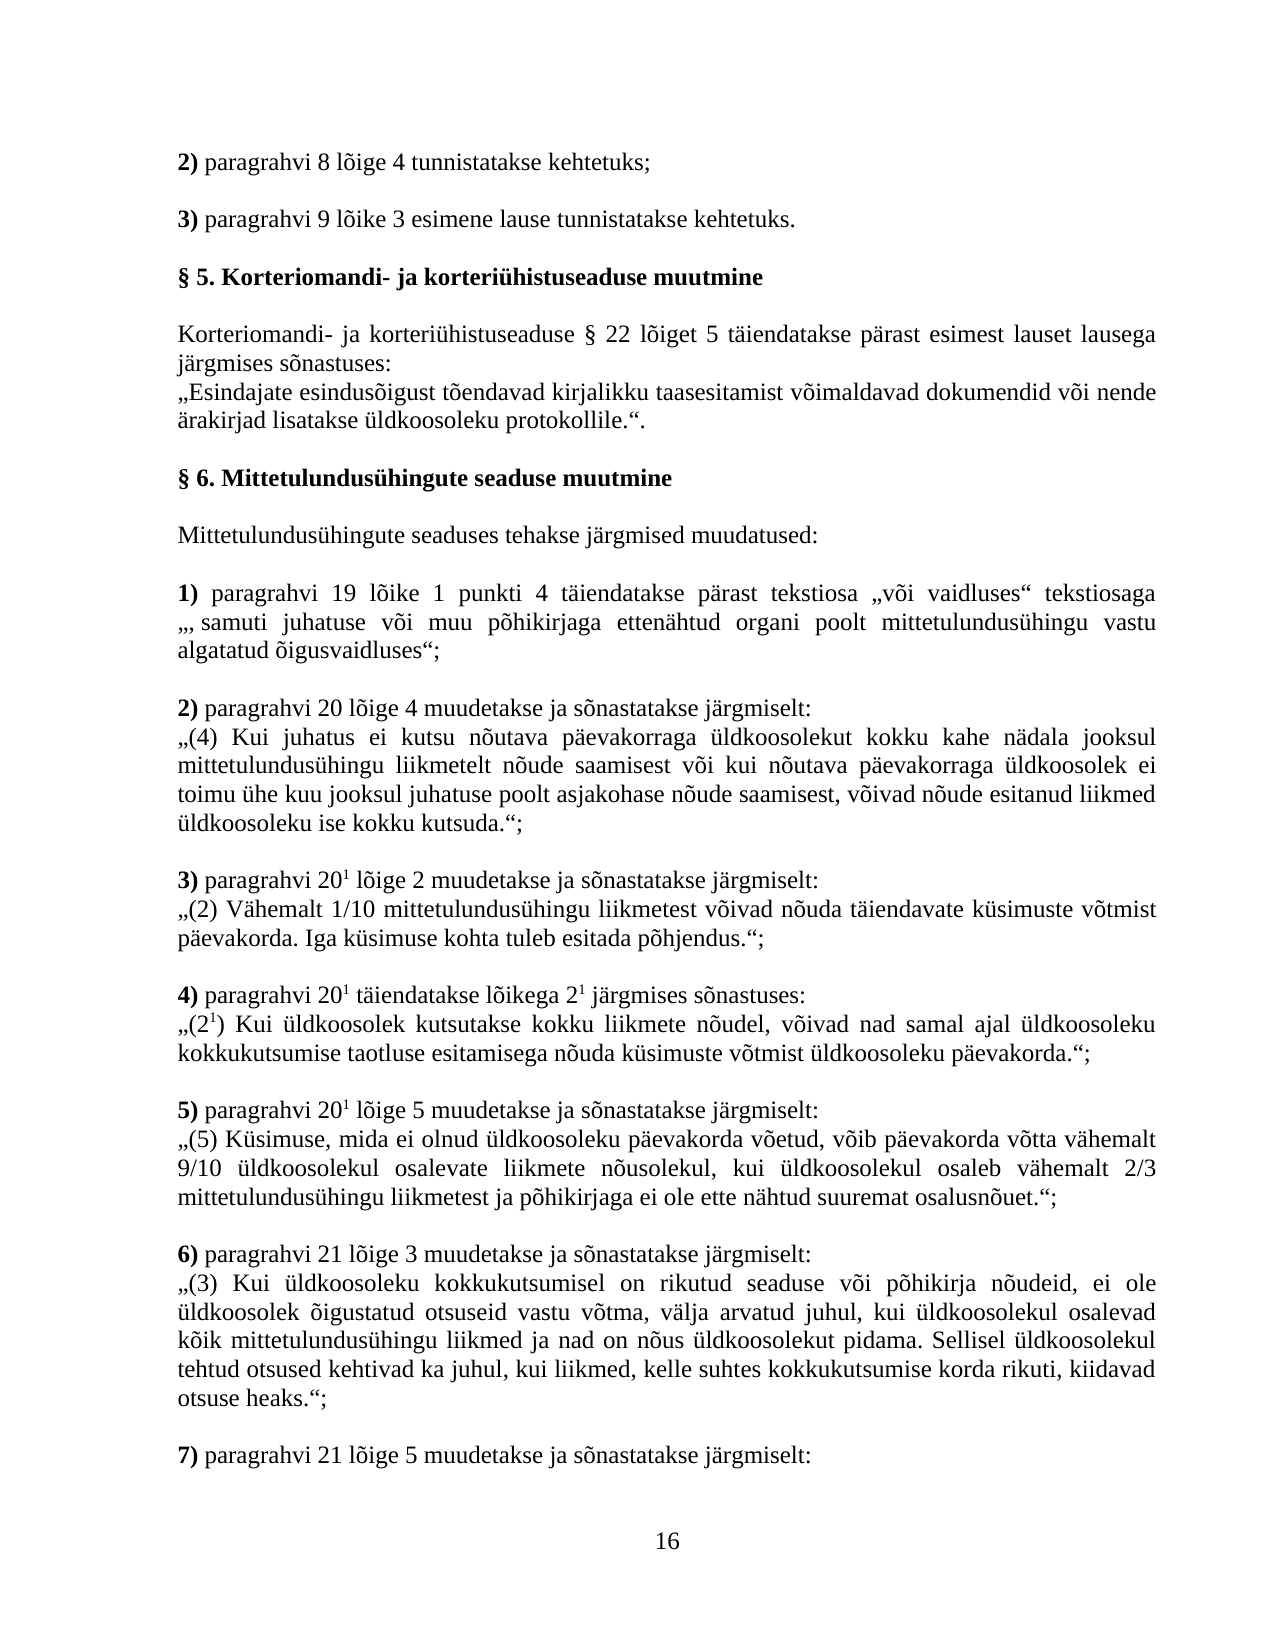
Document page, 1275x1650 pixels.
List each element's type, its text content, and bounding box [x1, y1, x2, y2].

text „(21) Kui üldkoosolek kutsutakse kokku liikmete nõudel, võivad nad samal ajal üldkoosoleku kokkukutsumise taotluse esitamisega nõuda küsimuste võtmist üldkoosoleku päevakorda.“; [177, 1009, 1157, 1067]
text 7) paragrahvi 21 lõige 5 muudetakse ja sõnastatakse järgmiselt: [177, 1441, 1157, 1469]
text 3) paragrahvi 9 lõike 3 esimene lause tunnistatakse kehtetuks. [177, 204, 1157, 233]
text 2) paragrahvi 8 lõige 4 tunnistatakse kehtetuks; [177, 147, 1157, 176]
text „(5) Küsimuse, mida ei olnud üldkoosoleku päevakorda võetud, võib päevakorda võtta vähemalt 9/10 üldkoosolekul osalevate liikmete nõusolekul, kui üldkoosolekul osaleb vähemalt 2/3 mittetulundusühingu liikmetest ja põhikirjaga ei ole ette nähtud suuremat osalusnõuet.“; [177, 1124, 1157, 1211]
text „(2) Vähemalt 1/10 mittetulundusühingu liikmetest võivad nõuda täiendavate küsimuste võtmist päevakorda. Iga küsimuse kohta tuleb esitada põhjendus.“; [177, 894, 1157, 952]
text 4) paragrahvi 201 täiendatakse lõikega 21 järgmises sõnastuses: [177, 981, 1157, 1009]
text 5) paragrahvi 201 lõige 5 muudetakse ja sõnastatakse järgmiselt: [177, 1096, 1157, 1124]
text 1) paragrahvi 19 lõike 1 punkti 4 täiendatakse pärast tekstiosa „või vaidluses“ tekstiosaga „, samuti juhatuse või muu põhikirjaga ettenähtud organi poolt mittetulundusühingu vastu algatatud õigusvaidluses“; [177, 578, 1157, 664]
text Mittetulundusühingute seaduses tehakse järgmised muudatused: [177, 521, 1157, 549]
text § 6. Mittetulundusühingute seaduse muutmine [177, 463, 1157, 492]
text § 5. Korteriomandi- ja korteriühistuseaduse muutmine [177, 262, 1157, 291]
text „Esindajate esindusõigust tõendavad kirjalikku taasesitamist võimaldavad dokumendid või nende ärakirjad lisatakse üldkoosoleku protokollile.“. [177, 377, 1157, 434]
text Korteriomandi- ja korteriühistuseaduse § 22 lõiget 5 täiendatakse pärast esimest lauset lausega järgmises sõnastuses: [177, 319, 1157, 377]
text 2) paragrahvi 20 lõige 4 muudetakse ja sõnastatakse järgmiselt: [177, 693, 1157, 722]
text 3) paragrahvi 201 lõige 2 muudetakse ja sõnastatakse järgmiselt: [177, 866, 1157, 894]
text „(3) Kui üldkoosoleku kokkukutsumisel on rikutud seaduse või põhikirja nõudeid, ei ole üldkoosolek õigustatud otsuseid vastu võtma, välja arvatud juhul, kui üldkoosolekul osalevad kõik mittetulundusühingu liikmed ja nad on nõus üldkoosolekut pidama. Sellisel üldkoosolekul tehtud otsused kehtivad ka juhul, kui liikmed, kelle suhtes kokkukutsumise korda rikuti, kiidavad otsuse heaks.“; [177, 1268, 1157, 1412]
text „(4) Kui juhatus ei kutsu nõutava päevakorraga üldkoosolekut kokku kahe nädala jooksul mittetulundusühingu liikmetelt nõude saamisest või kui nõutava päevakorraga üldkoosolek ei toimu ühe kuu jooksul juhatuse poolt asjakohase nõude saamisest, võivad nõude esitanud liikmed üldkoosoleku ise kokku kutsuda.“; [177, 722, 1157, 837]
text 6) paragrahvi 21 lõige 3 muudetakse ja sõnastatakse järgmiselt: [177, 1239, 1157, 1268]
